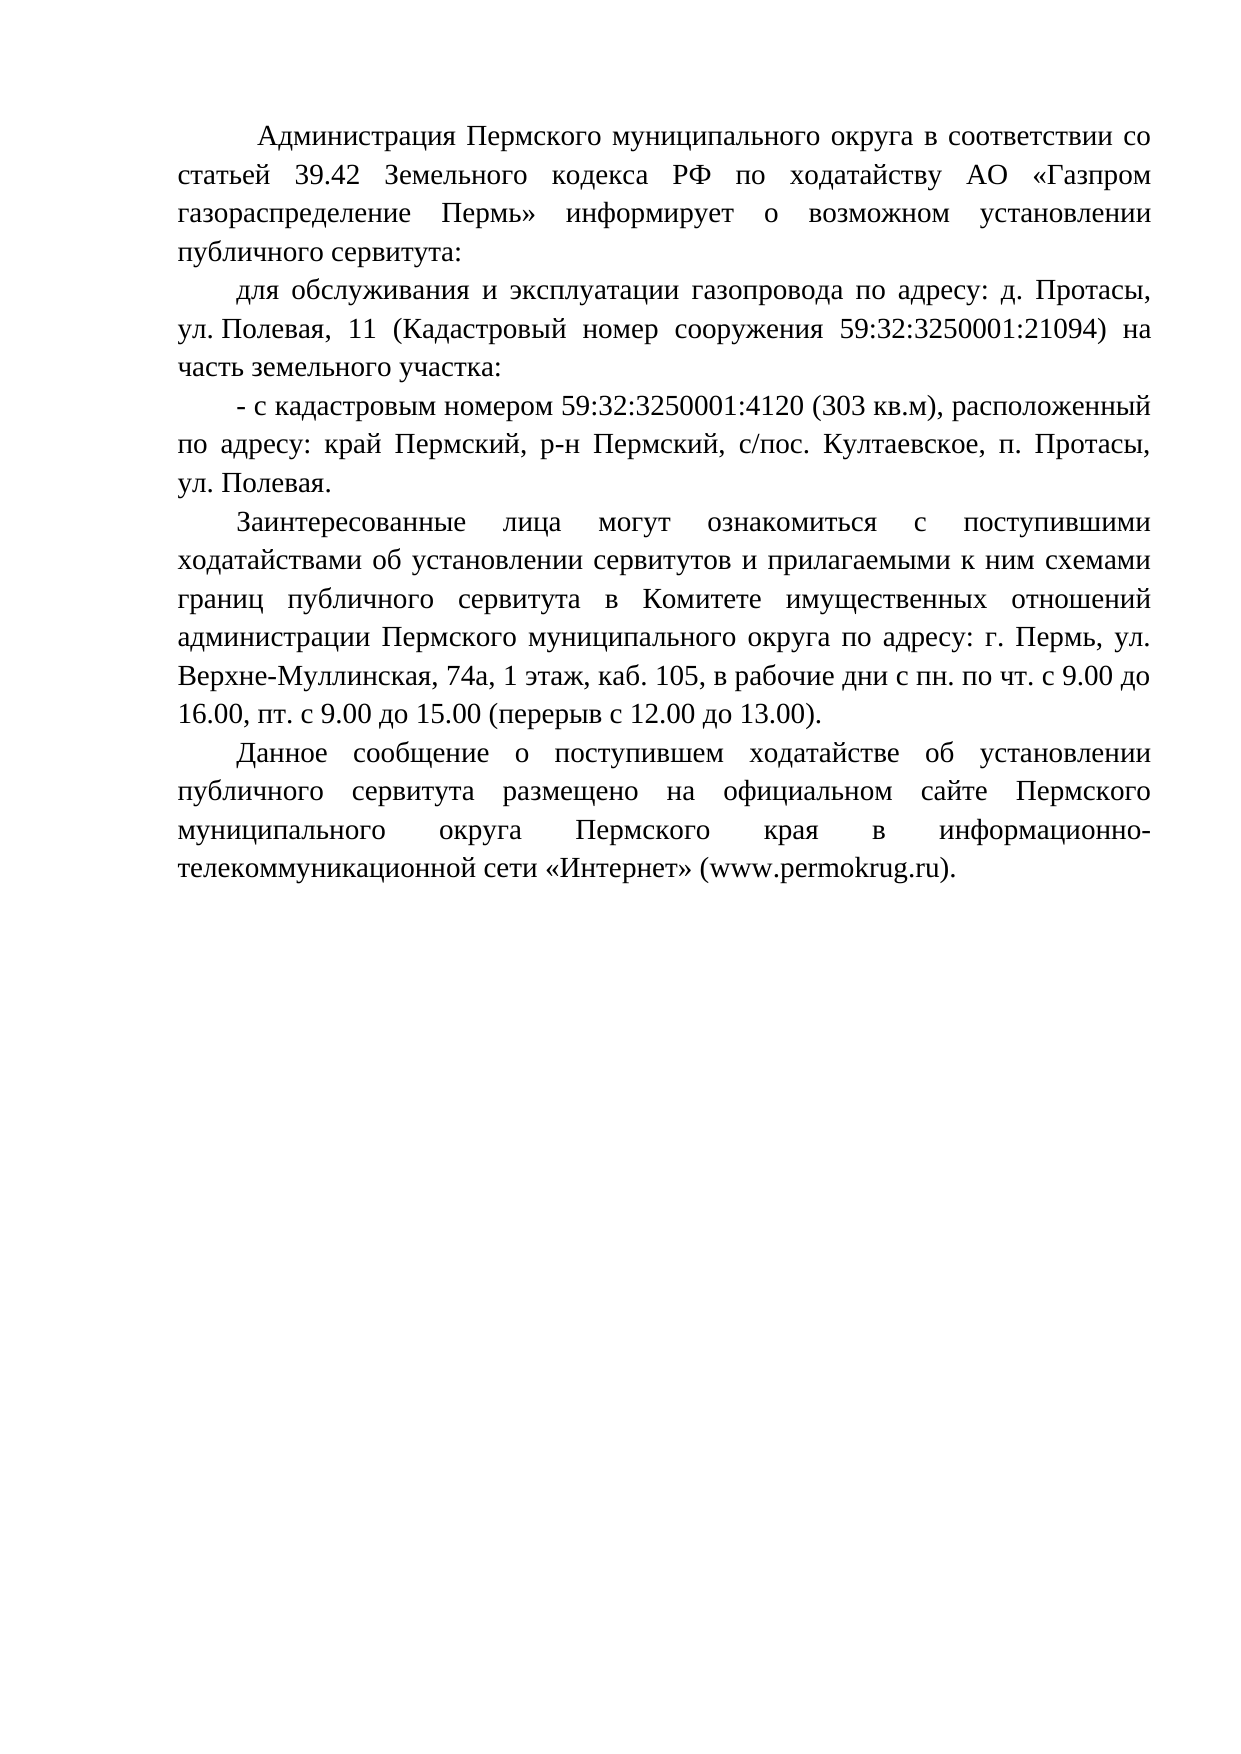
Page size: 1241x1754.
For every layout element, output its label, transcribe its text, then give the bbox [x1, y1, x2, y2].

text Заинтересованные лица могут ознакомиться с поступившими ходатайствами об установлении сервитутов и прилагаемыми к ним схемами границ публичного сервитута в Комитете имущественных отношений администрации Пермского муниципального округа по адресу: г. Пермь, ул. Верхне-Муллинская, 74а, 1 этаж, каб. 105, в рабочие дни с пн. по чт. с 9.00 до 16.00, пт. с 9.00 до 15.00 (перерыв с 12.00 до 13.00). [177, 504, 1152, 730]
text Администрация Пермского муниципального округа в соответствии со статьей 39.42 Земельного кодекса РФ по ходатайству АО «Газпром газораспределение Пермь» информирует о возможном установлении публичного сервитута: [177, 118, 1152, 267]
text для обслуживания и эксплуатации газопровода по адресу: д. Протасы, ул. Полевая, 11 (Кадастровый номер сооружения 59:32:3250001:21094) на часть земельного участка: [177, 272, 1152, 383]
text Данное сообщение о поступившем ходатайстве об установлении публичного сервитута размещено на официальном сайте Пермского муниципального округа Пермского края в информационно-телекоммуникационной сети «Интернет» (www.permokrug.ru). [177, 735, 1152, 884]
text - с кадастровым номером 59:32:3250001:4120 (303 кв.м), расположенный по адресу: край Пермский, р-н Пермский, с/пос. Култаевское, п. Протасы, ул. Полевая. [177, 388, 1152, 499]
